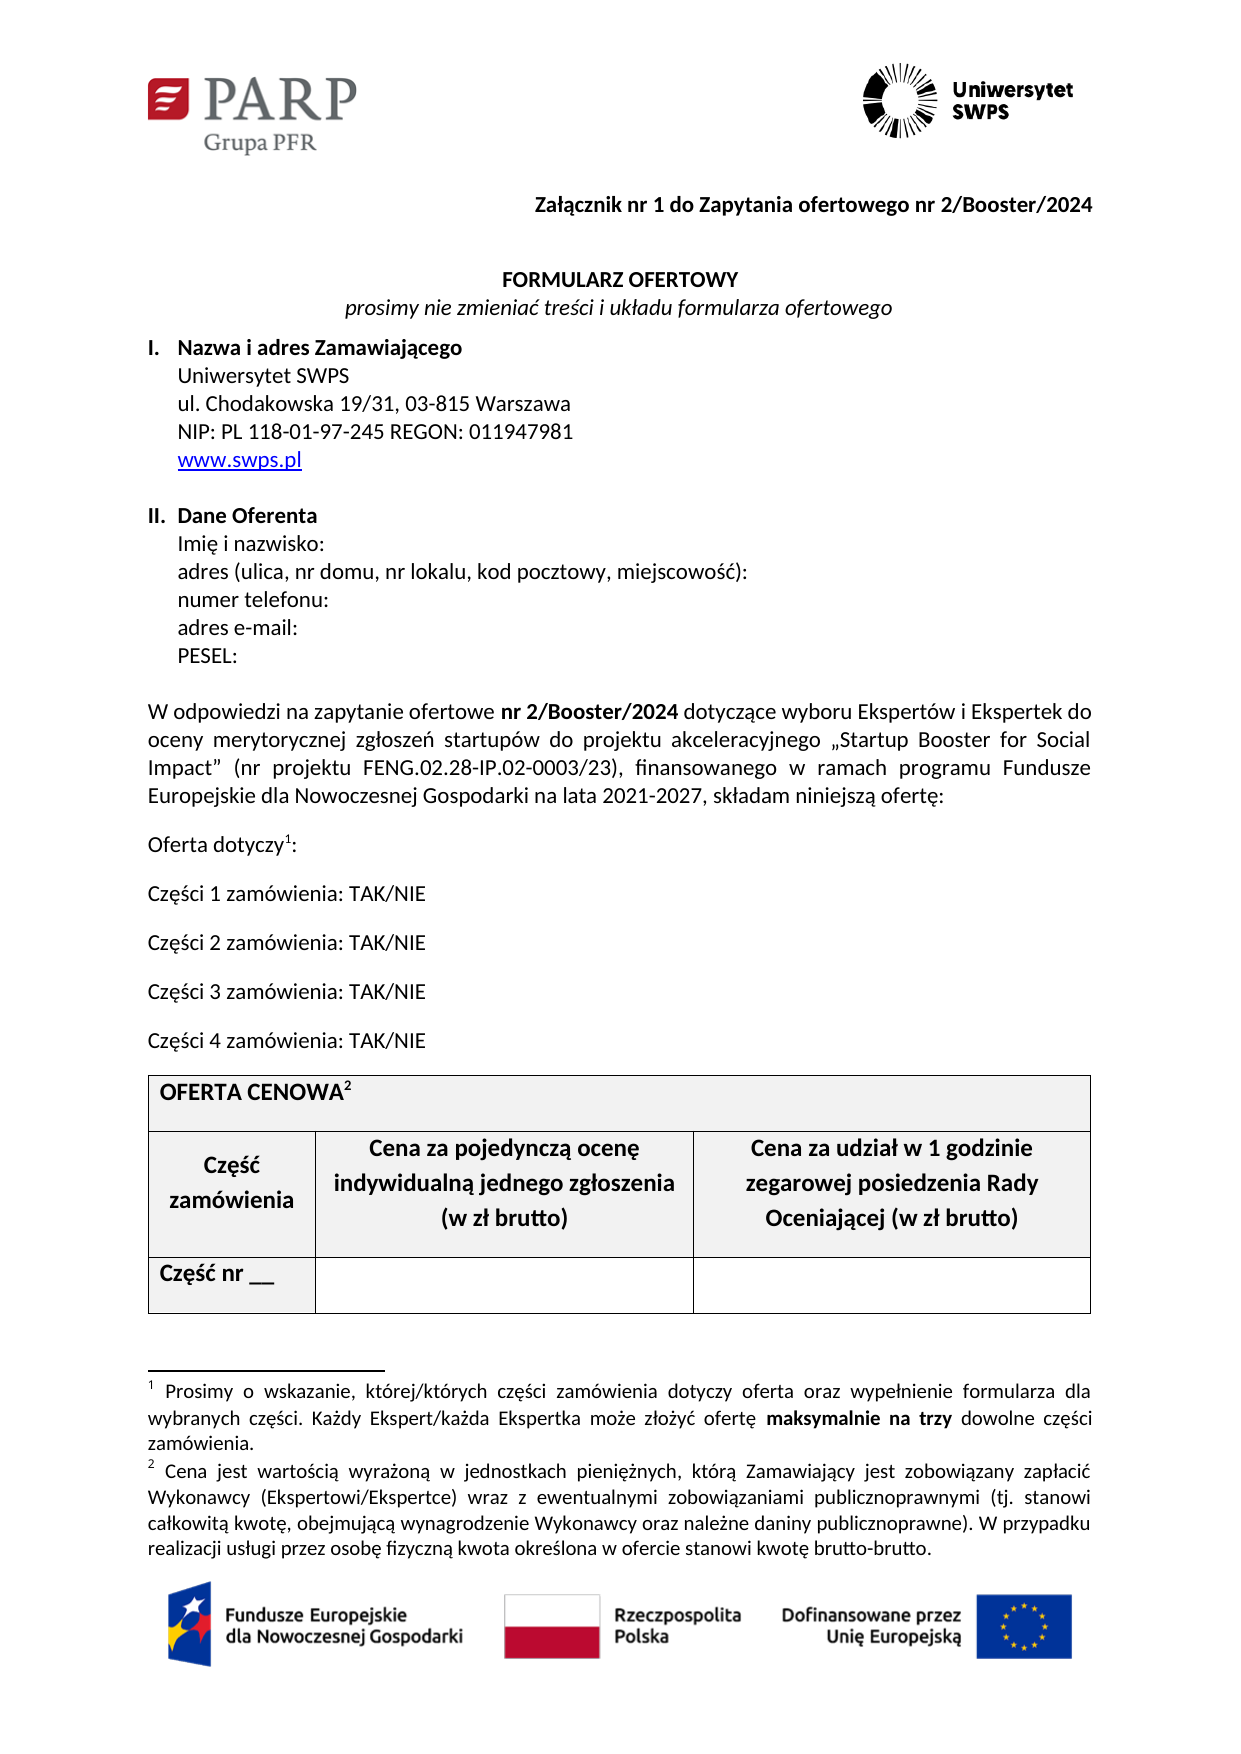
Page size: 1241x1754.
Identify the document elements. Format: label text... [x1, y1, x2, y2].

table_cell Część nr __ [149, 1258, 315, 1312]
table_cell Część zamówienia [149, 1132, 315, 1257]
text Załącznik nr 1 do Zapytania ofertowego nr 2/Booster/2024 [148, 190, 941, 218]
text Imię i nazwisko: [177, 529, 1092, 557]
table_cell [694, 1258, 1090, 1312]
text www.swps.pl [177, 445, 1092, 473]
text Uniwersytet SWPS [177, 361, 1092, 389]
text ul. Chodakowska 19/31, 03-815 Warszawa [177, 389, 1092, 417]
list Dane Oferenta [148, 501, 1092, 529]
table_cell [316, 1258, 693, 1312]
picture [147, 76, 357, 156]
text numer telefonu: [177, 585, 1092, 613]
text W odpowiedzi na zapytanie ofertowe nr 2/Booster/2024 dotyczące wyboru Ekspertów i Ekspertek do oceny merytorycznej zgłoszeń startupów do projektu akceleracyjnego „Startup Booster for Social Impact” (nr projektu FENG.02.28-IP.02-0003/23), finansowanego w ramach programu Fundusze Europejskie dla Nowoczesnej Gospodarki na lata 2021-2027, składam niniejszą ofertę: [148, 697, 1092, 809]
text Części 1 zamówienia: TAK/NIE [148, 879, 1092, 907]
text PESEL: [177, 641, 1092, 669]
table_header OFERTA CENOWA [149, 1076, 1090, 1131]
list Nazwa i adres Zamawiającego [148, 333, 1092, 361]
text Oferta dotyczy: [148, 830, 1092, 858]
text Części 4 zamówienia: TAK/NIE [148, 1026, 1092, 1054]
text NIP: PL 118-01-97-245 REGON: 011947981 [177, 417, 1092, 445]
table_cell Cena za pojedynczą ocenę indywidualną jednego zgłoszenia (w zł brutto) [316, 1132, 693, 1257]
picture [844, 44, 1093, 156]
text adres e-mail: [177, 613, 1092, 641]
table_cell Cena za udział w 1 godzinie zegarowej posiedzenia Rady Oceniającej (w zł brutto) [694, 1132, 1090, 1257]
text Części 2 zamówienia: TAK/NIE [148, 928, 1092, 956]
text FORMULARZ OFERTOWY prosimy nie zmieniać treści i układu formularza ofertowego [148, 265, 1092, 321]
text adres (ulica, nr domu, nr lokalu, kod pocztowy, miejscowość): [177, 557, 1092, 585]
picture [147, 1560, 1093, 1688]
text Części 3 zamówienia: TAK/NIE [148, 977, 1092, 1005]
